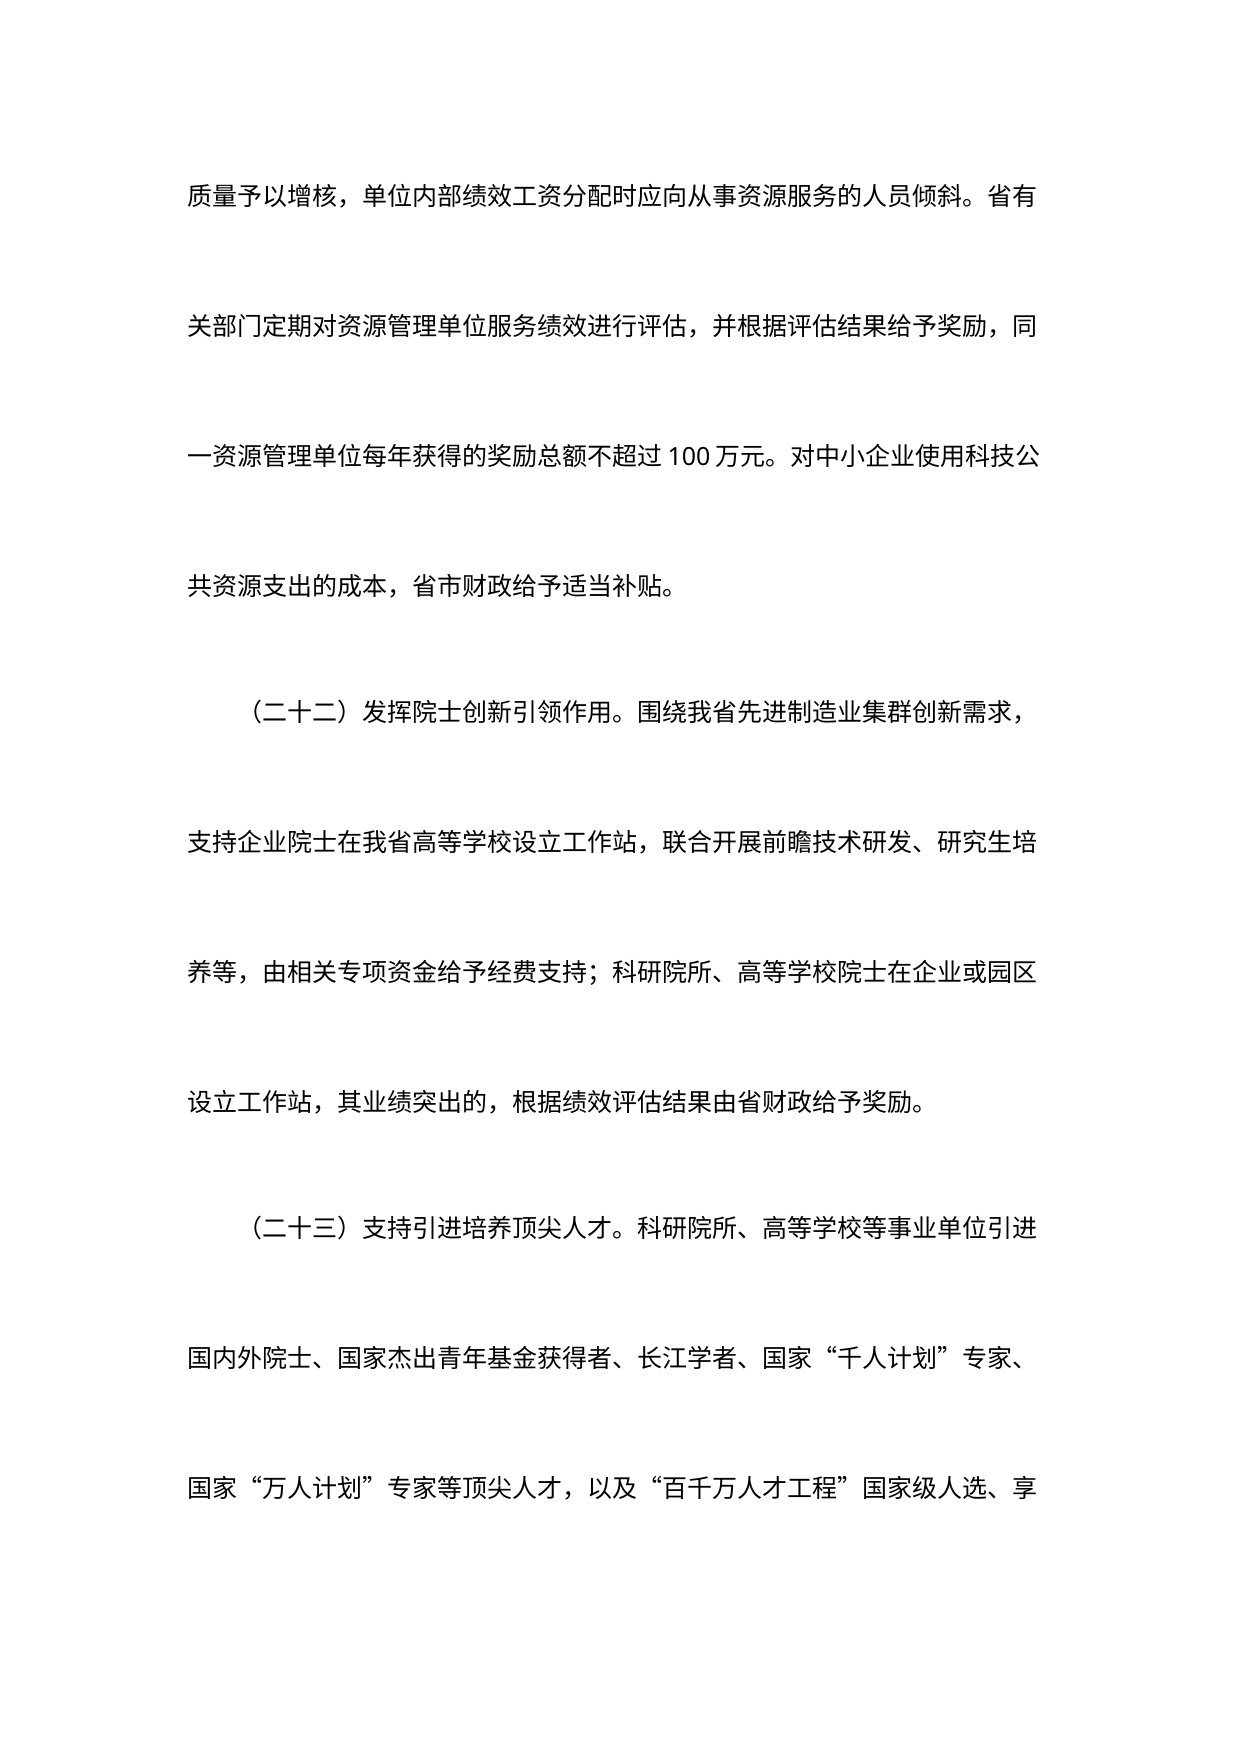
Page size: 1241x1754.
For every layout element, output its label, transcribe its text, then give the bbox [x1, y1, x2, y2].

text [187, 162, 1053, 617]
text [187, 1194, 1053, 1519]
text （二十二）发挥院士创新引领作用。围绕我省先进制造业集群创新需求，支持企业院士在我省高等学校设立工作站，联合开展前瞻技术研发、研究生培养等，由相关专项资金给予经费支持；科研院所、高等学校院士在企业或园区设立工作站，其业绩突出的，根据绩效评估结果由省财政给予奖励。 [187, 678, 1053, 1133]
